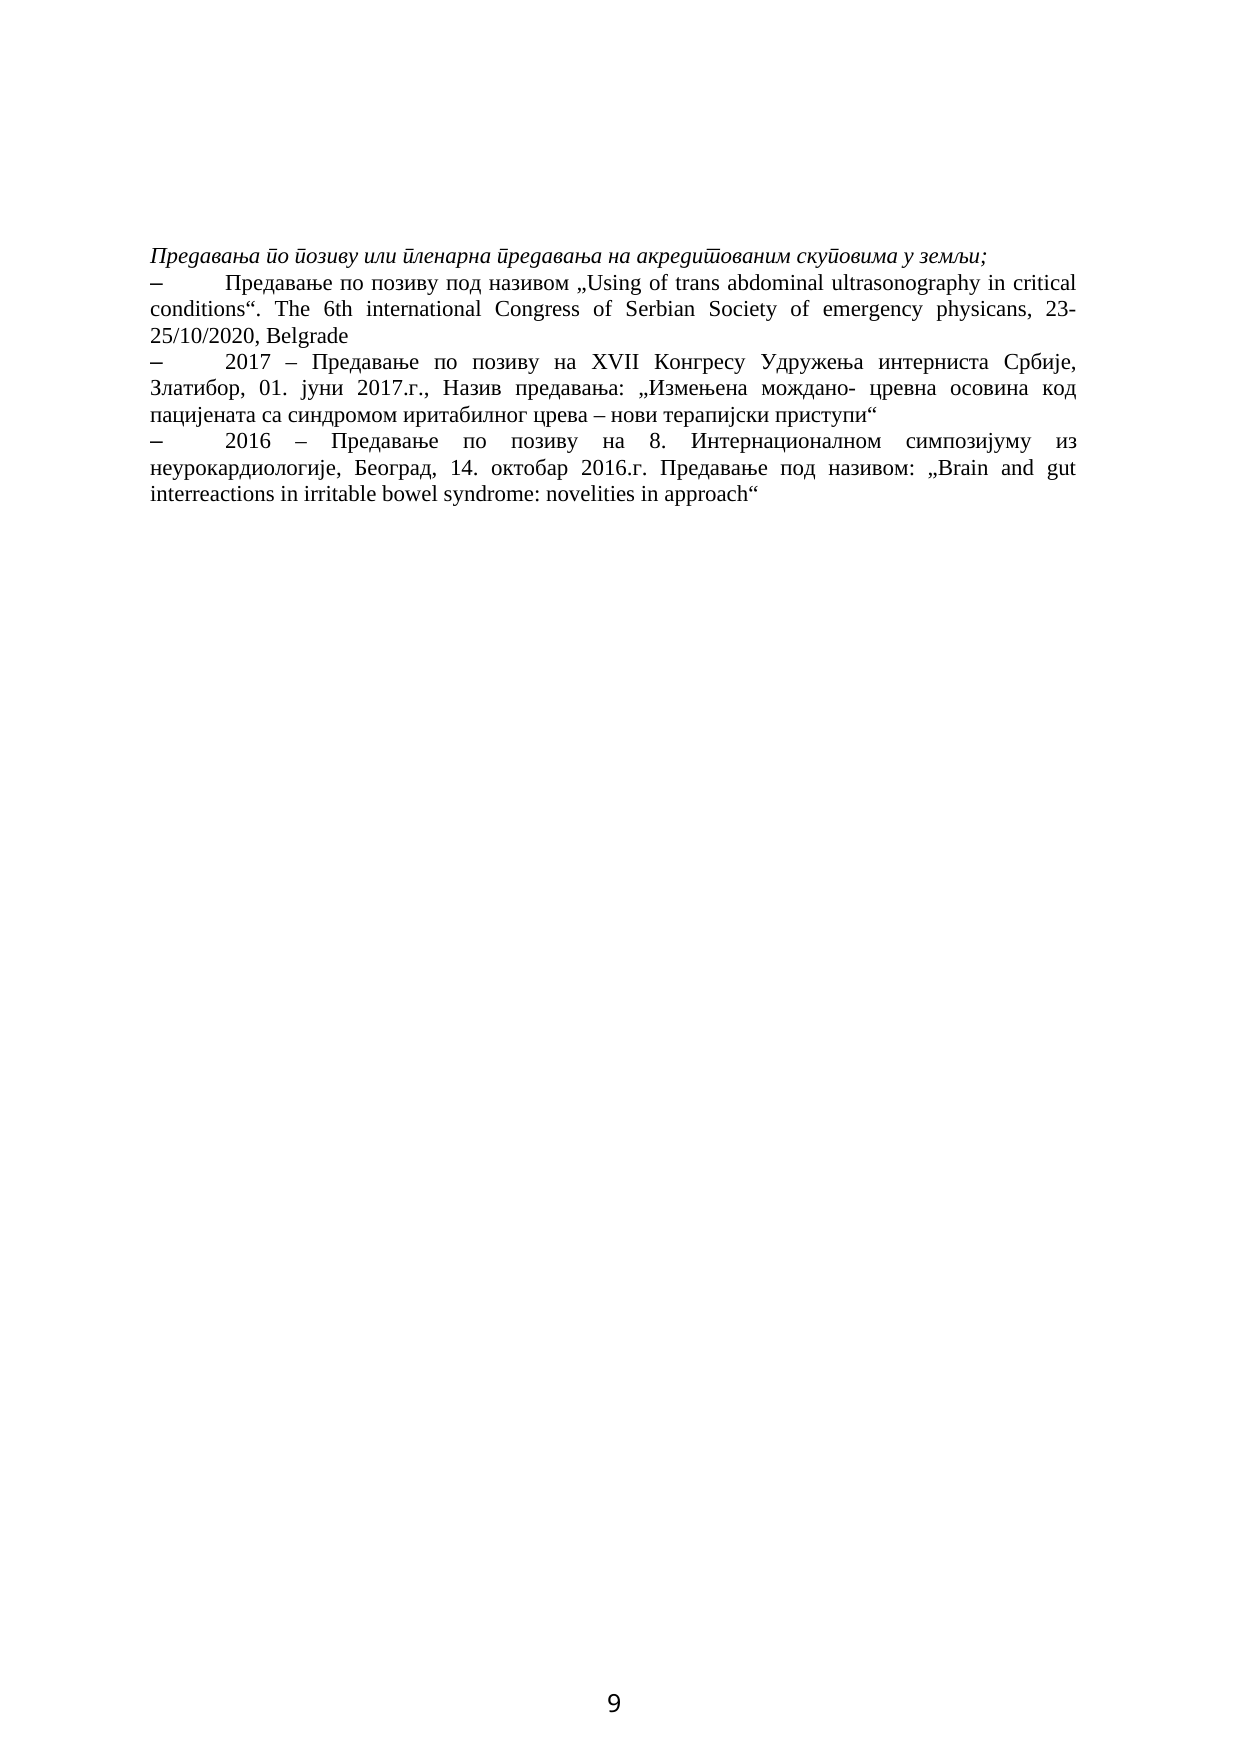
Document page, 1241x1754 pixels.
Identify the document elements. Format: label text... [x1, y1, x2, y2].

list 2016 – Предавање по позиву на 8. Интернационалном симпозијуму из неурокардиологије, Београд, 14. октобар 2016.г. Предавање под називом: „Brain and gut interreactions in irritable bowel syndrome: novelities in approach“ [150, 427, 1078, 506]
list Предавања по позиву или пленарна предавања на акредитованим скуповима у земљи; [150, 242, 1078, 269]
list Предавање по позиву под називом „Using of trans abdominal ultrasonography in critical conditions“. The 6th international Congress of Serbian Society of emergency physicans, 23-25/10/2020, Belgrade [150, 269, 1078, 348]
list 2017 – Предавање по позиву на XVII Конгресу Удружења интерниста Србије, Златибор, 01. јуни 2017.г., Назив предавања: „Измењена мождано- цревна осовина код пацијената са синдромом иритабилног црева – нови терапијски приступи“ [150, 348, 1078, 427]
